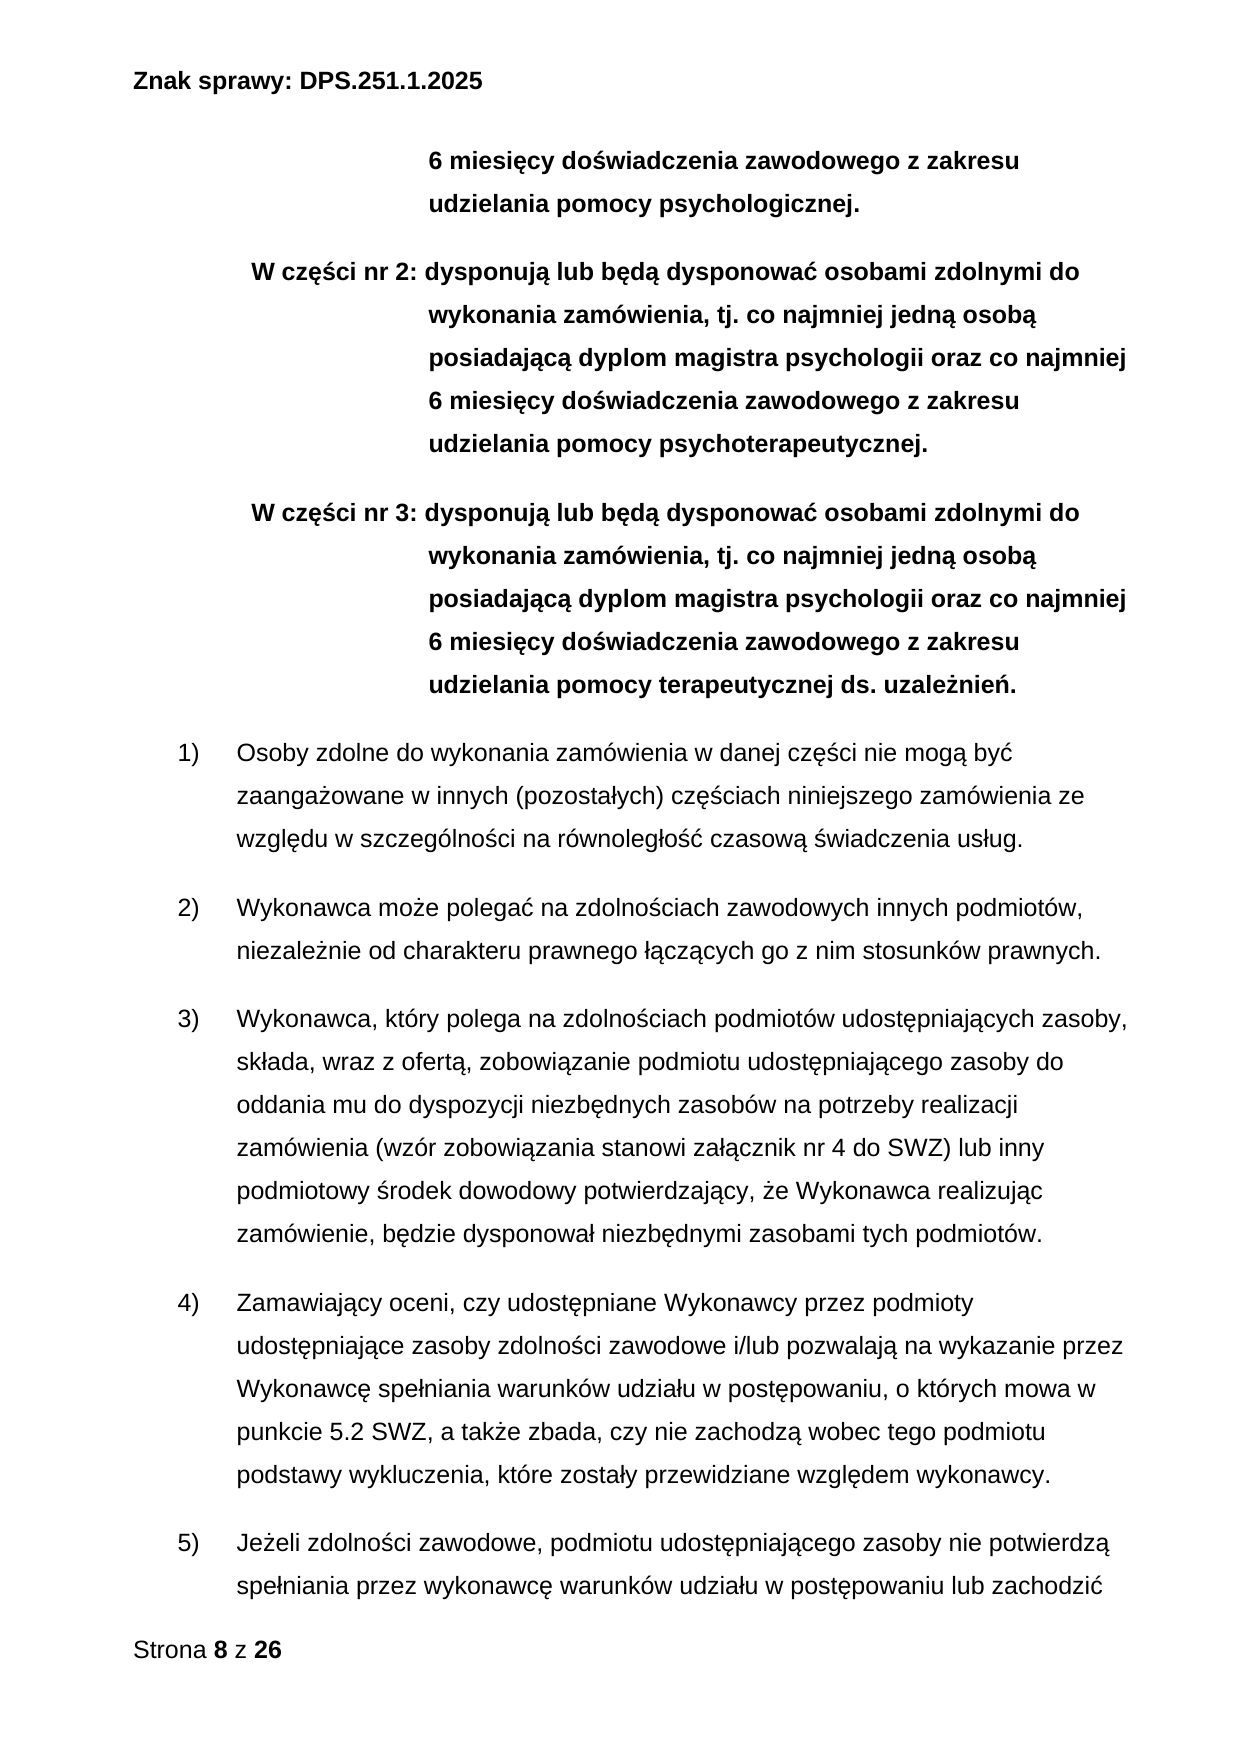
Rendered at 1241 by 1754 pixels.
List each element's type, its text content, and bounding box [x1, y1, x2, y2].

list Wykonawca może polegać na zdolnościach zawodowych innych podmiotów, niezależnie od charakteru prawnego łączących go z nim stosunków prawnych. [177, 893, 1140, 964]
text W części nr 3: dysponują lub będą dysponować osobami zdolnymi do wykonania zamówienia, tj. co najmniej jedną osobą posiadającą dyplom magistra psychologii oraz co najmniej 6 miesięcy doświadczenia zawodowego z zakresu udzielania pomocy terapeutycznej ds. uzależnień. [251, 498, 1140, 699]
list Zamawiający oceni, czy udostępniane Wykonawcy przez podmioty udostępniające zasoby zdolności zawodowe i/lub pozwalają na wykazanie przez Wykonawcę spełniania warunków udziału w postępowaniu, o których mowa w punkcie 5.2 SWZ, a także zbada, czy nie zachodzą wobec tego podmiotu podstawy wykluczenia, które zostały przewidziane względem wykonawcy. [177, 1288, 1140, 1489]
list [177, 1528, 1140, 1600]
list Wykonawca, który polega na zdolnościach podmiotów udostępniających zasoby, składa, wraz z ofertą, zobowiązanie podmiotu udostępniającego zasoby do oddania mu do dyspozycji niezbędnych zasobów na potrzeby realizacji zamówienia (wzór zobowiązania stanowi załącznik nr 4 do SWZ) lub inny podmiotowy środek dowodowy potwierdzający, że Wykonawca realizując zamówienie, będzie dysponował niezbędnymi zasobami tych podmiotów. [177, 1004, 1140, 1248]
text W części nr 2: dysponują lub będą dysponować osobami zdolnymi do wykonania zamówienia, tj. co najmniej jedną osobą posiadającą dyplom magistra psychologii oraz co najmniej 6 miesięcy doświadczenia zawodowego z zakresu udzielania pomocy psychoterapeutycznej. [251, 257, 1140, 458]
list Osoby zdolne do wykonania zamówienia w danej części nie mogą być zaangażowane w innych (pozostałych) częściach niniejszego zamówienia ze względu w szczególności na równoległość czasową świadczenia usług. [177, 738, 1140, 853]
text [251, 146, 1140, 218]
